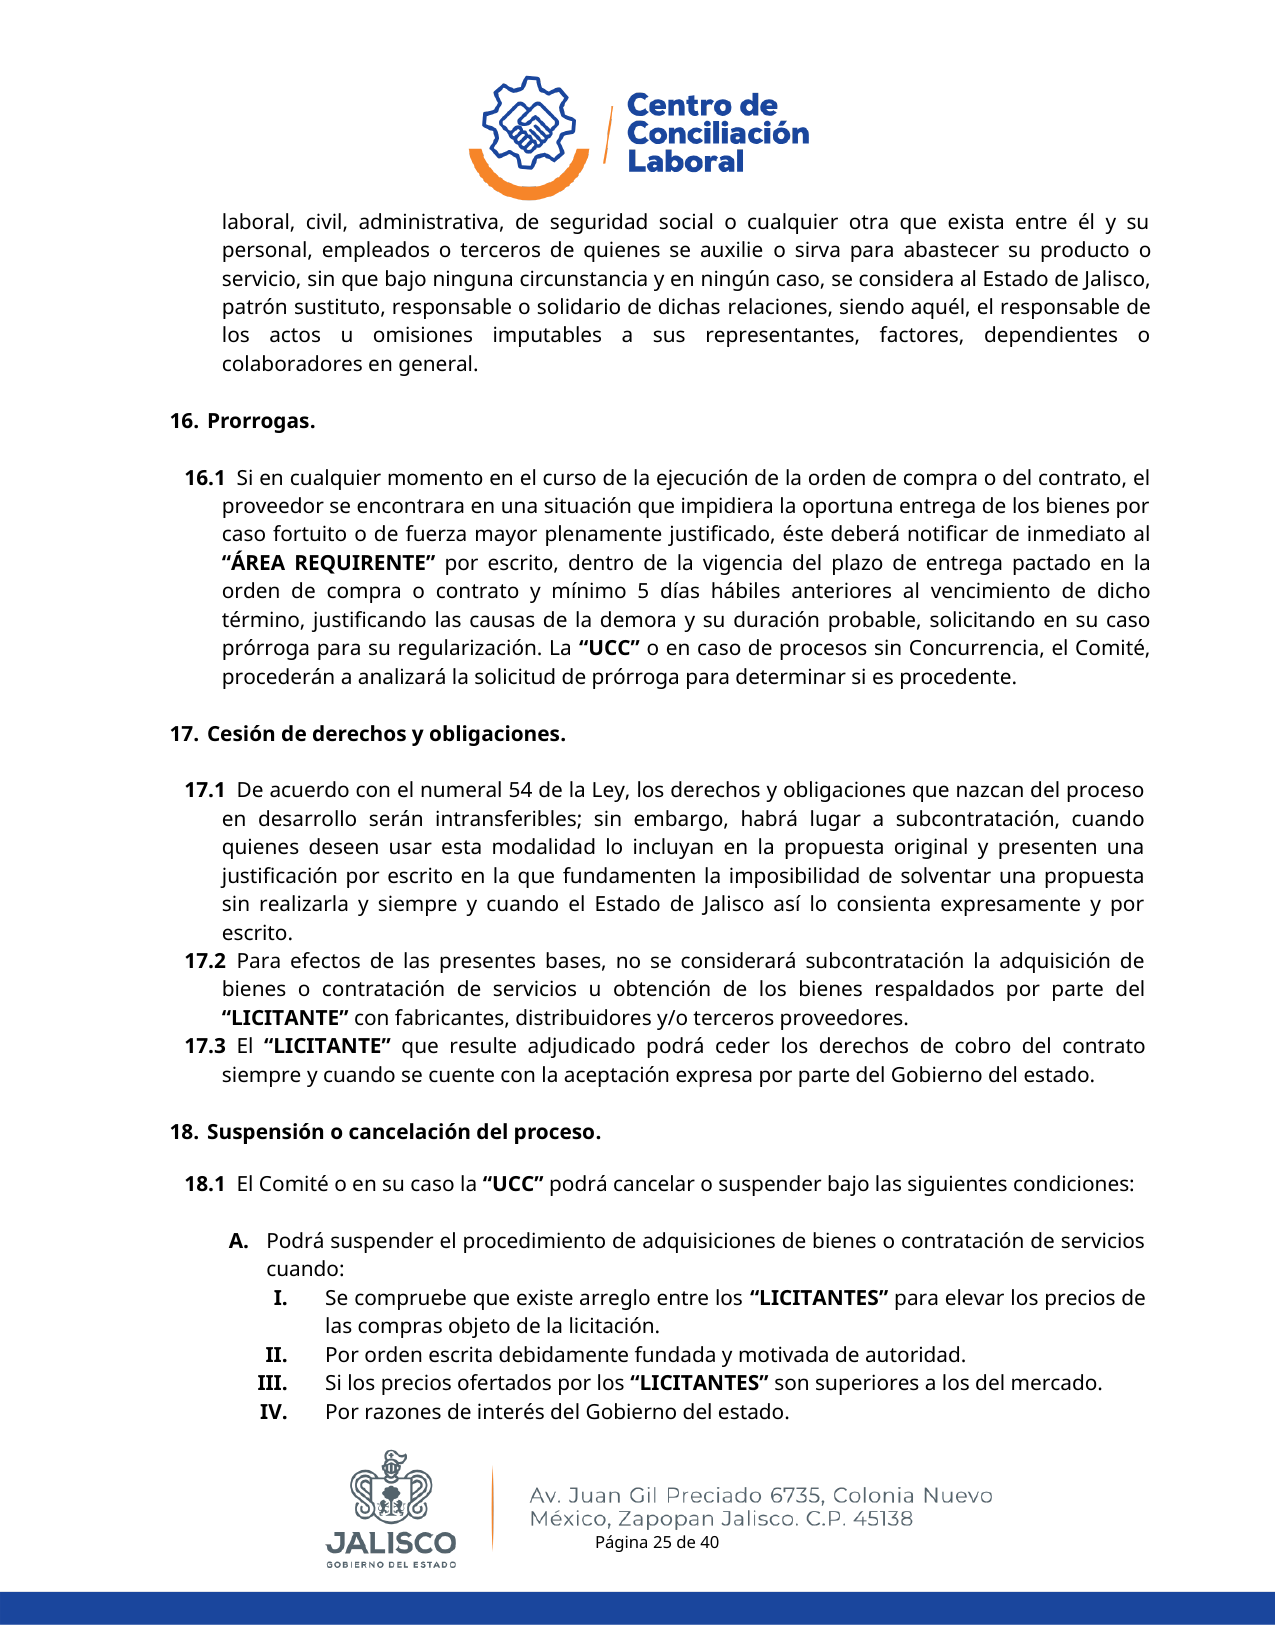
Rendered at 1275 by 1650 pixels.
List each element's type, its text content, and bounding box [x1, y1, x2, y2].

list Se compruebe que existe arreglo entre los “LICITANTES” para elevar los precios de las compras objeto de la licitación. [287, 1283, 1146, 1340]
subtitle Cesión de derechos y obligaciones. [169, 719, 1146, 747]
list Si en cualquier momento en el curso de la ejecución de la orden de compra o del contrato, el proveedor se encontrara en una situación que impidiera la oportuna entrega de los bienes por caso fortuito o de fuerza mayor plenamente justificado, éste deberá notificar de inmediato al “ÁREA REQUIRENTE” por escrito, dentro de la vigencia del plazo de entrega pactado en la orden de compra o contrato y mínimo 5 días hábiles anteriores al vencimiento de dicho término, justificando las causas de la demora y su duración probable, solicitando en su caso prórroga para su regularización. La “UCC” o en caso de procesos sin Concurrencia, el Comité, procederán a analizará la solicitud de prórroga para determinar si es procedente. [184, 463, 1152, 690]
list De acuerdo con el numeral 54 de la Ley, los derechos y obligaciones que nazcan del proceso en desarrollo serán intransferibles; sin embargo, habrá lugar a subcontratación, cuando quienes deseen usar esta modalidad lo incluyan en la propuesta original y presenten una justificación por escrito en la que fundamenten la imposibilidad de solventar una propuesta sin realizarla y siempre y cuando el Estado de Jalisco así lo consienta expresamente y por escrito. [184, 776, 1146, 946]
list Por razones de interés del Gobierno del estado. [287, 1397, 1146, 1425]
subtitle Prorrogas. [169, 406, 1146, 434]
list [184, 207, 1152, 377]
list Por orden escrita debidamente fundada y motivada de autoridad. [287, 1340, 1146, 1368]
list Podrá suspender el procedimiento de adquisiciones de bienes o contratación de servicios cuando: [228, 1226, 1146, 1283]
picture [0, 3, 1275, 1650]
list El Comité o en su caso la “UCC” podrá cancelar o suspender bajo las siguientes condiciones: [184, 1169, 1146, 1198]
subtitle Suspensión o cancelación del proceso. [169, 1117, 1146, 1145]
list Para efectos de las presentes bases, no se considerará subcontratación la adquisición de bienes o contratación de servicios u obtención de los bienes respaldados por parte del “LICITANTE” con fabricantes, distribuidores y/o terceros proveedores. [184, 946, 1146, 1031]
list El “LICITANTE” que resulte adjudicado podrá ceder los derechos de cobro del contrato siempre y cuando se cuente con la aceptación expresa por parte del Gobierno del estado. [184, 1031, 1146, 1088]
list Si los precios ofertados por los “LICITANTES” son superiores a los del mercado. [287, 1368, 1146, 1397]
